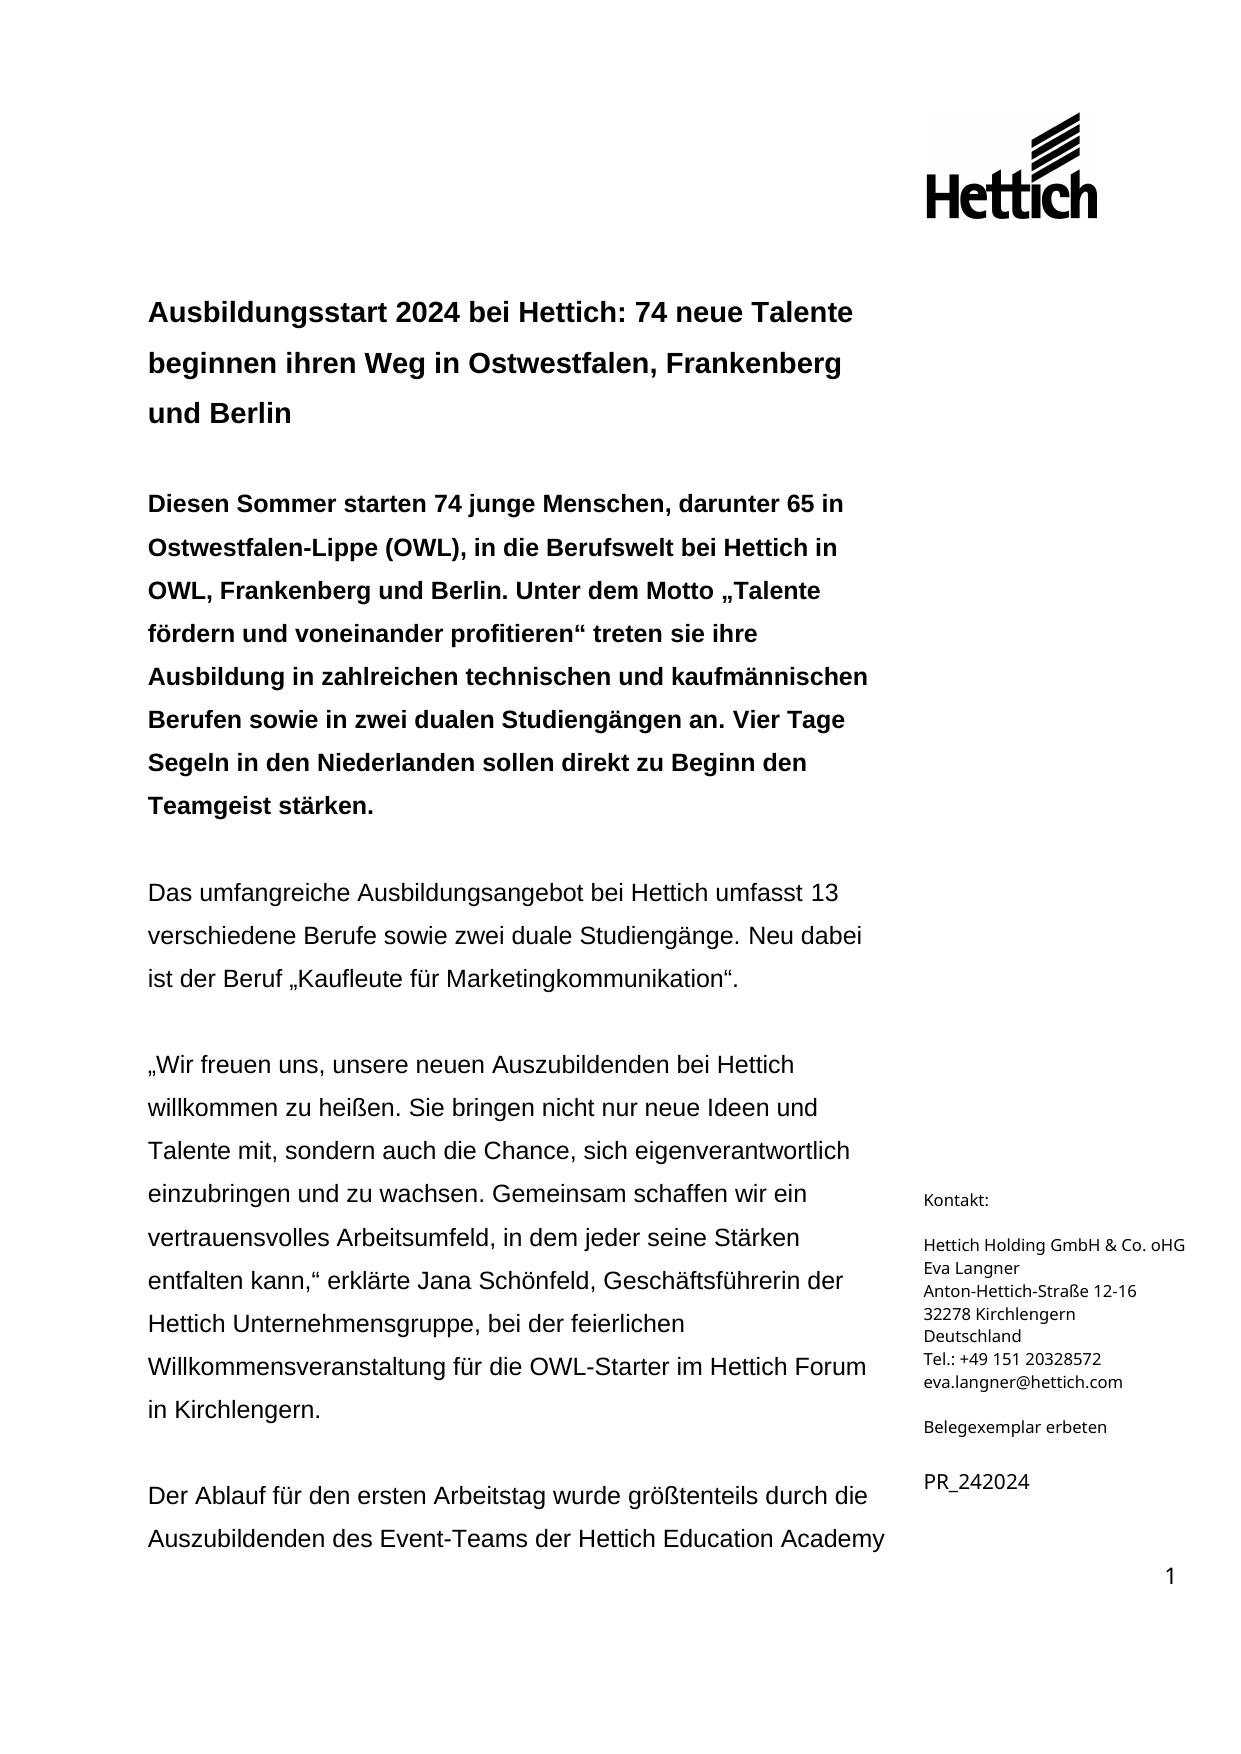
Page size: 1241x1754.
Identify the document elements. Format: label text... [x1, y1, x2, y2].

text „Wir freuen uns, unsere neuen Auszubildenden bei Hettich willkommen zu heißen. Sie bringen nicht nur neue Ideen und Talente mit, sondern auch die Chance, sich eigenverantwortlich einzubringen und zu wachsen. Gemeinsam schaffen wir ein vertrauensvolles Arbeitsumfeld, in dem jeder seine Stärken entfalten kann,“ erklärte Jana Schönfeld, Geschäftsführerin der Hettich Unternehmensgruppe, bei der feierlichen Willkommensveranstaltung für die OWL-Starter im Hettich Forum in Kirchlengern. [148, 1050, 886, 1424]
text Das umfangreiche Ausbildungsangebot bei Hettich umfasst 13 verschiedene Berufe sowie zwei duale Studiengänge. Neu dabei ist der Beruf „Kaufleute für Marketingkommunikation“. [148, 877, 886, 992]
text Ausbildungsstart 2024 bei Hettich: 74 neue Talente beginnen ihren Weg in Ostwestfalen, Frankenberg und Berlin [148, 295, 886, 429]
text Diesen Sommer starten 74 junge Menschen, darunter 65 in Ostwestfalen-Lippe (OWL), in die Berufswelt bei Hettich in OWL, Frankenberg und Berlin. Unter dem Motto „Talente fördern und voneinander profitieren“ treten sie ihre Ausbildung in zahlreichen technischen und kaufmännischen Berufen sowie in zwei dualen Studiengängen an. Vier Tage Segeln in den Niederlanden sollen direkt zu Beginn den Teamgeist stärken. [148, 489, 886, 820]
picture [926, 112, 1097, 219]
